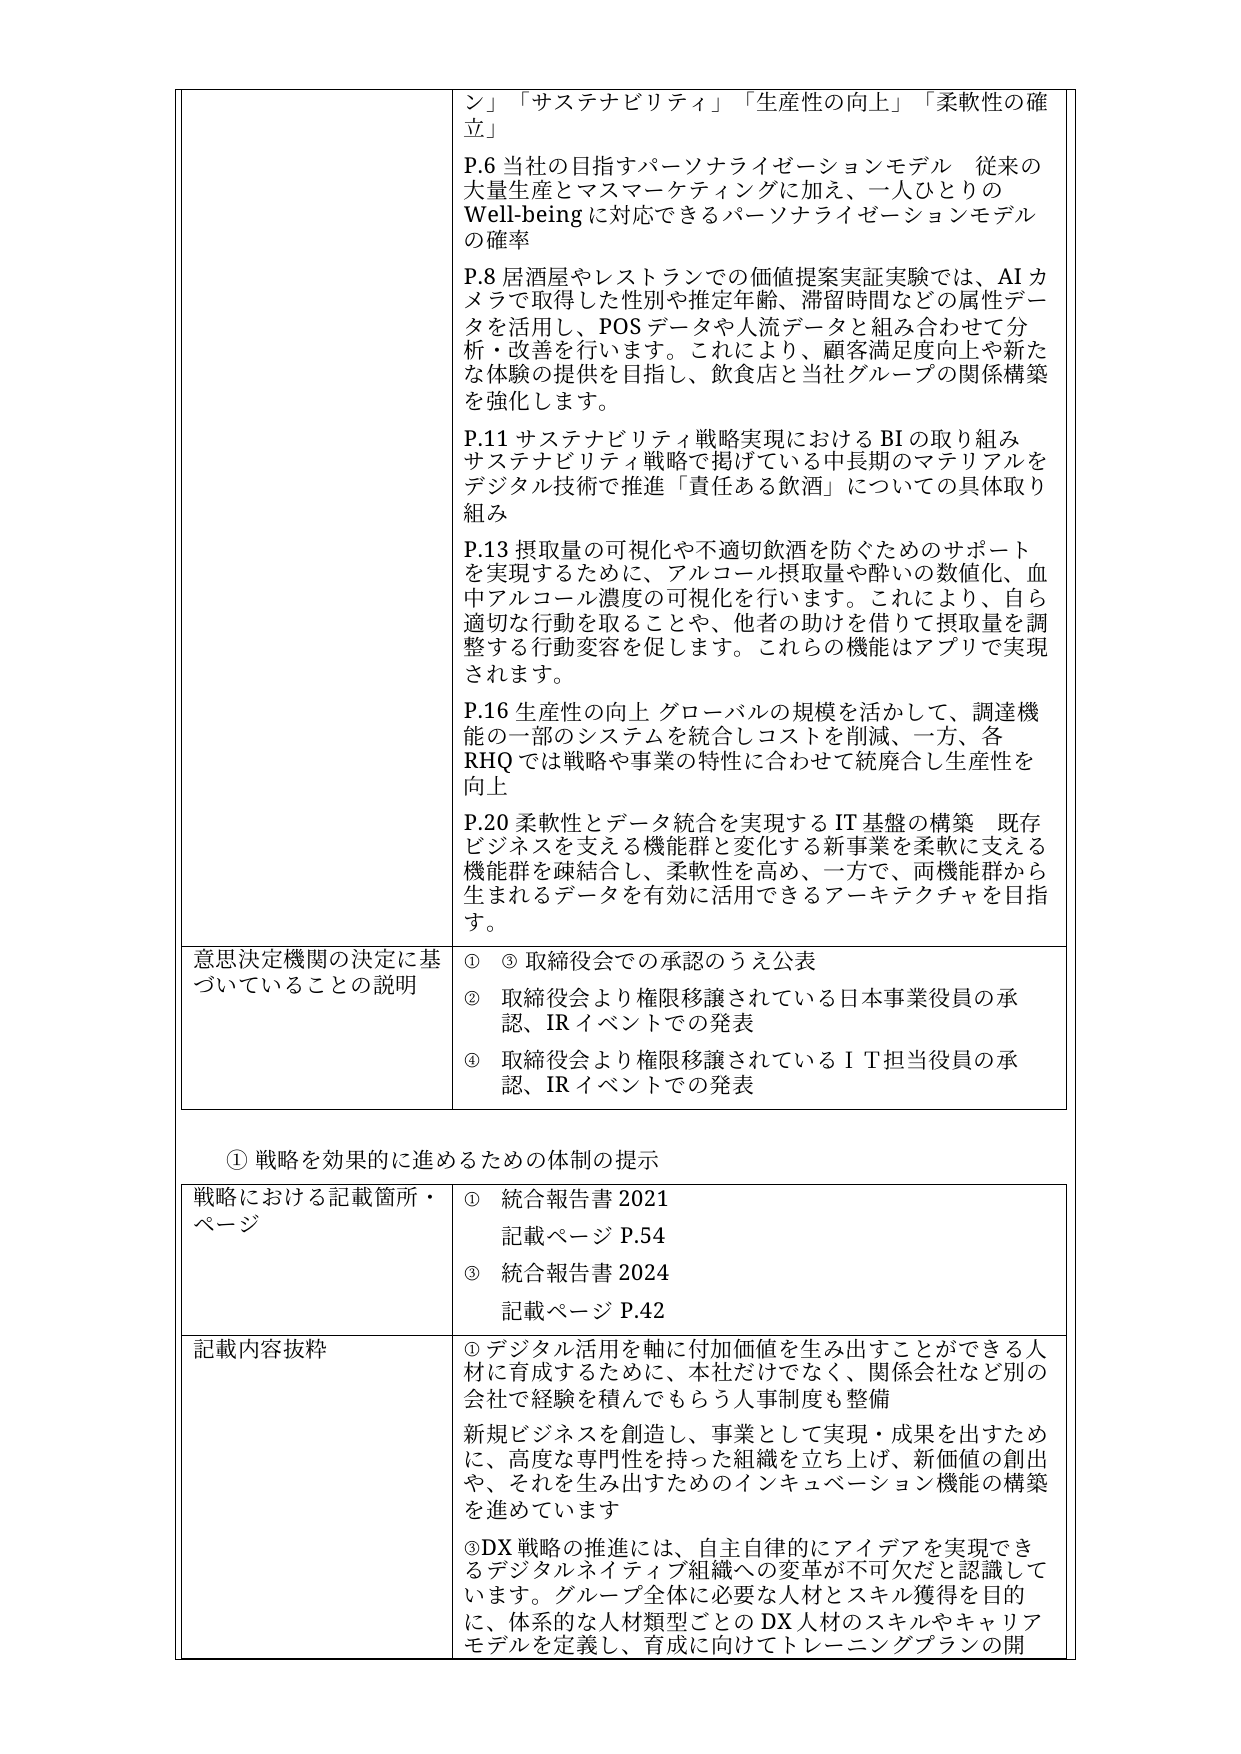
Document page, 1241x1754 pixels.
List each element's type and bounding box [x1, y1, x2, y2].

table_cell [176, 90, 1075, 1659]
